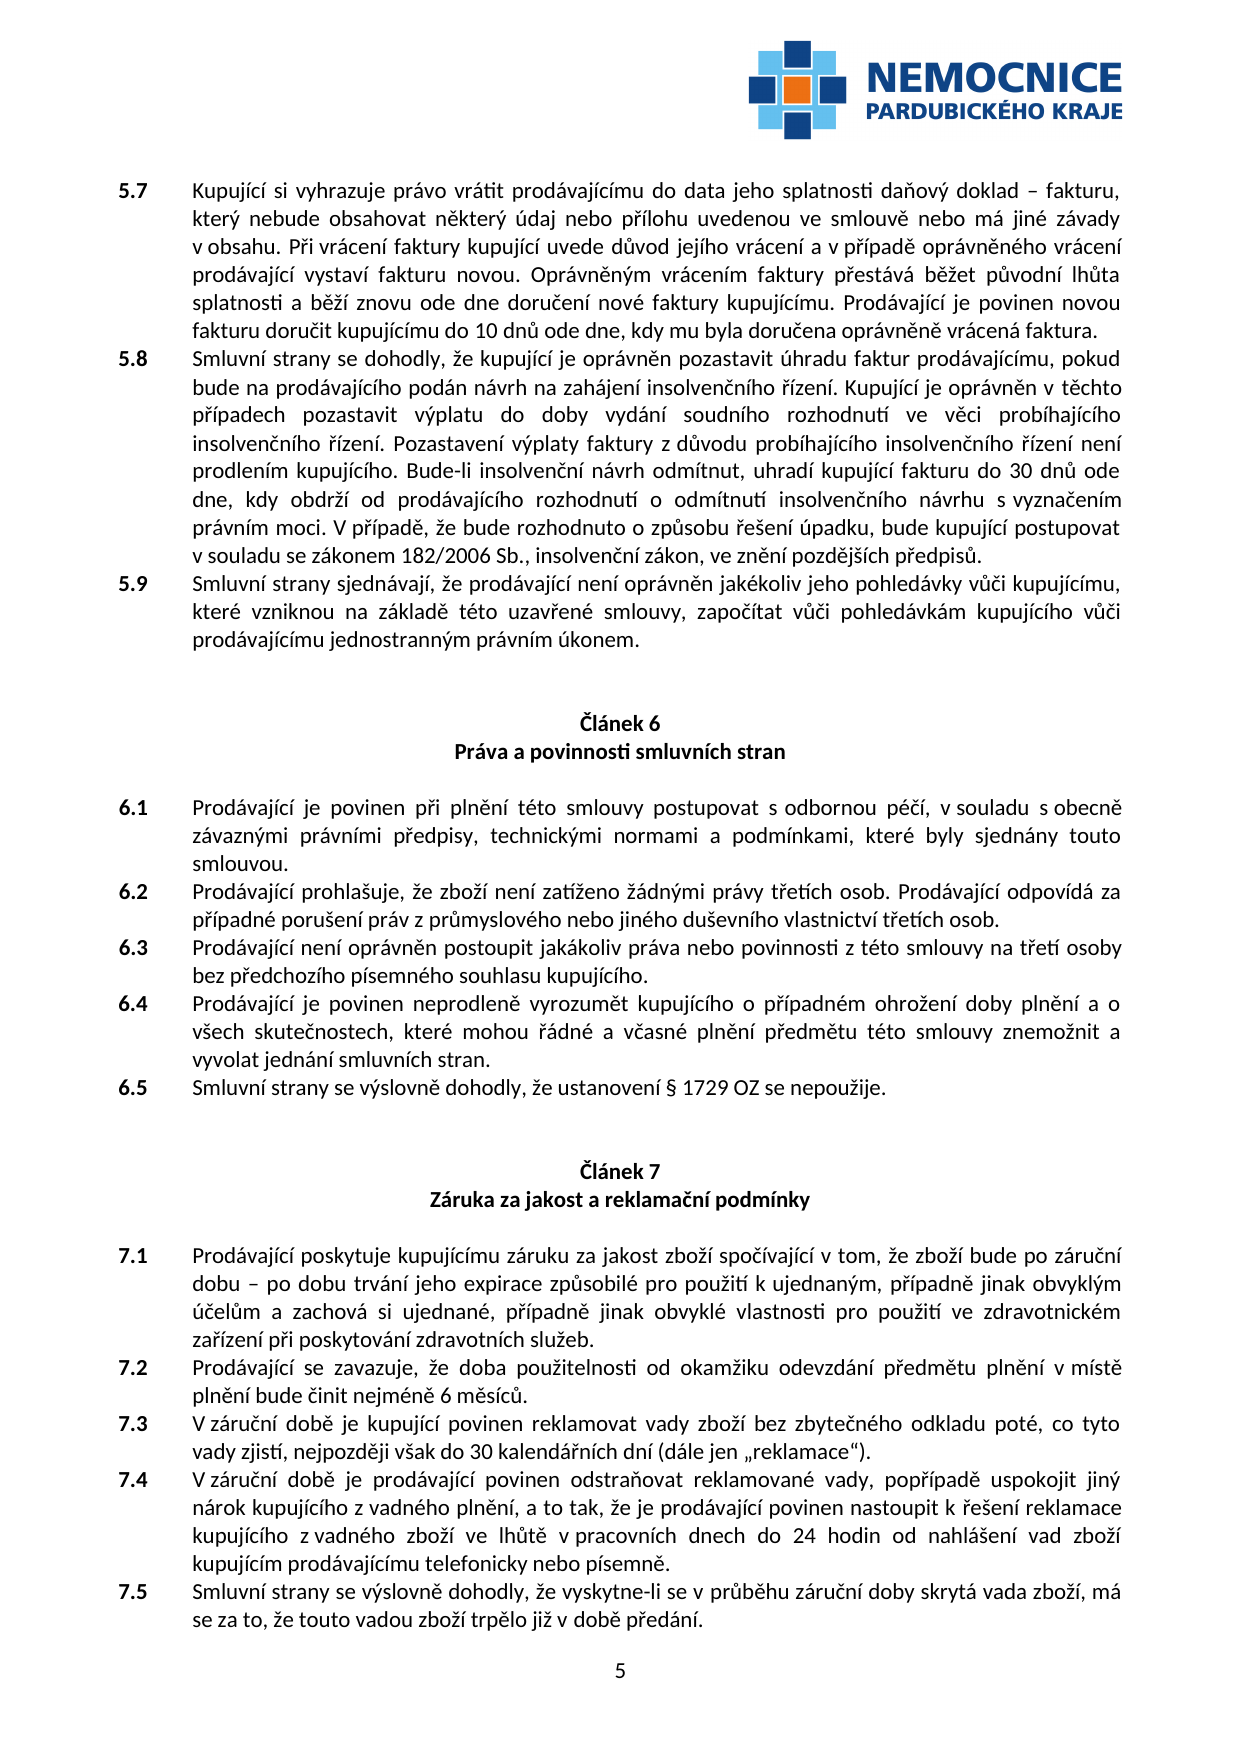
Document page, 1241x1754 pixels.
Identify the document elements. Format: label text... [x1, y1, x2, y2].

text 7.1 Prodávající poskytuje kupujícímu záruku za jakost zboží spočívající v tom, že zboží bude po záruční dobu – po dobu trvání jeho expirace způsobilé pro použití k ujednaným, případně jinak obvyklým účelům a zachová si ujednané, případně jinak obvyklé vlastnosti pro použití ve zdravotnickém zařízení při poskytování zdravotních služeb. [118, 1241, 1122, 1353]
text 6.1 Prodávající je povinen při plnění této smlouvy postupovat s odbornou péčí, v souladu s obecně závaznými právními předpisy, technickými normami a podmínkami, které byly sjednány touto smlouvou. [118, 793, 1122, 877]
text 7.2 Prodávající se zavazuje, že doba použitelnosti od okamžiku odevzdání předmětu plnění v místě plnění bude činit nejméně 6 měsíců. [118, 1353, 1122, 1409]
text 6.3 Prodávající není oprávněn postoupit jakákoliv práva nebo povinnosti z této smlouvy na třetí osoby bez předchozího písemného souhlasu kupujícího. [118, 933, 1122, 989]
text Článek 7 [118, 1157, 1122, 1185]
text Záruka za jakost a reklamační podmínky [118, 1185, 1122, 1213]
text 5.7 Kupující si vyhrazuje právo vrátit prodávajícímu do data jeho splatnosti daňový doklad – fakturu, který nebude obsahovat některý údaj nebo přílohu uvedenou ve smlouvě nebo má jiné závady v obsahu. Při vrácení faktury kupující uvede důvod jejího vrácení a v případě oprávněného vrácení prodávající vystaví fakturu novou. Oprávněným vrácením faktury přestává běžet původní lhůta splatnosti a běží znovu ode dne doručení nové faktury kupujícímu. Prodávající je povinen novou fakturu doručit kupujícímu do 10 dnů ode dne, kdy mu byla doručena oprávněně vrácená faktura. [118, 176, 1122, 344]
text 6.5 Smluvní strany se výslovně dohodly, že ustanovení § 1729 OZ se nepoužije. [118, 1073, 1122, 1101]
picture [747, 40, 1123, 141]
text 7.4 V záruční době je prodávající povinen odstraňovat reklamované vady, popřípadě uspokojit jiný nárok kupujícího z vadného plnění, a to tak, že je prodávající povinen nastoupit k řešení reklamace kupujícího z vadného zboží ve lhůtě v pracovních dnech do 24 hodin od nahlášení vad zboží kupujícím prodávajícímu telefonicky nebo písemně. [118, 1465, 1122, 1577]
text 5.8 Smluvní strany se dohodly, že kupující je oprávněn pozastavit úhradu faktur prodávajícímu, pokud bude na prodávajícího podán návrh na zahájení insolvenčního řízení. Kupující je oprávněn v těchto případech pozastavit výplatu do doby vydání soudního rozhodnutí ve věci probíhajícího insolvenčního řízení. Pozastavení výplaty faktury z důvodu probíhajícího insolvenčního řízení není prodlením kupujícího. Bude-li insolvenční návrh odmítnut, uhradí kupující fakturu do 30 dnů ode dne, kdy obdrží od prodávajícího rozhodnutí o odmítnutí insolvenčního návrhu s vyznačením právním moci. V případě, že bude rozhodnuto o způsobu řešení úpadku, bude kupující postupovat v souladu se zákonem 182/2006 Sb., insolvenční zákon, ve znění pozdějších předpisů. [118, 344, 1122, 569]
text 6.4 Prodávající je povinen neprodleně vyrozumět kupujícího o případném ohrožení doby plnění a o všech skutečnostech, které mohou řádné a včasné plnění předmětu této smlouvy znemožnit a vyvolat jednání smluvních stran. [118, 989, 1122, 1073]
text Práva a povinnosti smluvních stran [118, 737, 1122, 765]
text 7.5 Smluvní strany se výslovně dohodly, že vyskytne-li se v průběhu záruční doby skrytá vada zboží, má se za to, že touto vadou zboží trpělo již v době předání. [118, 1577, 1122, 1633]
text 7.3 V záruční době je kupující povinen reklamovat vady zboží bez zbytečného odkladu poté, co tyto vady zjistí, nejpozději však do 30 kalendářních dní (dále jen „reklamace“). [118, 1409, 1122, 1465]
text 5.9 Smluvní strany sjednávají, že prodávající není oprávněn jakékoliv jeho pohledávky vůči kupujícímu, které vzniknou na základě této uzavřené smlouvy, započítat vůči pohledávkám kupujícího vůči prodávajícímu jednostranným právním úkonem. [118, 569, 1122, 653]
text 6.2 Prodávající prohlašuje, že zboží není zatíženo žádnými právy třetích osob. Prodávající odpovídá za případné porušení práv z průmyslového nebo jiného duševního vlastnictví třetích osob. [118, 877, 1122, 933]
text Článek 6 [118, 709, 1122, 737]
